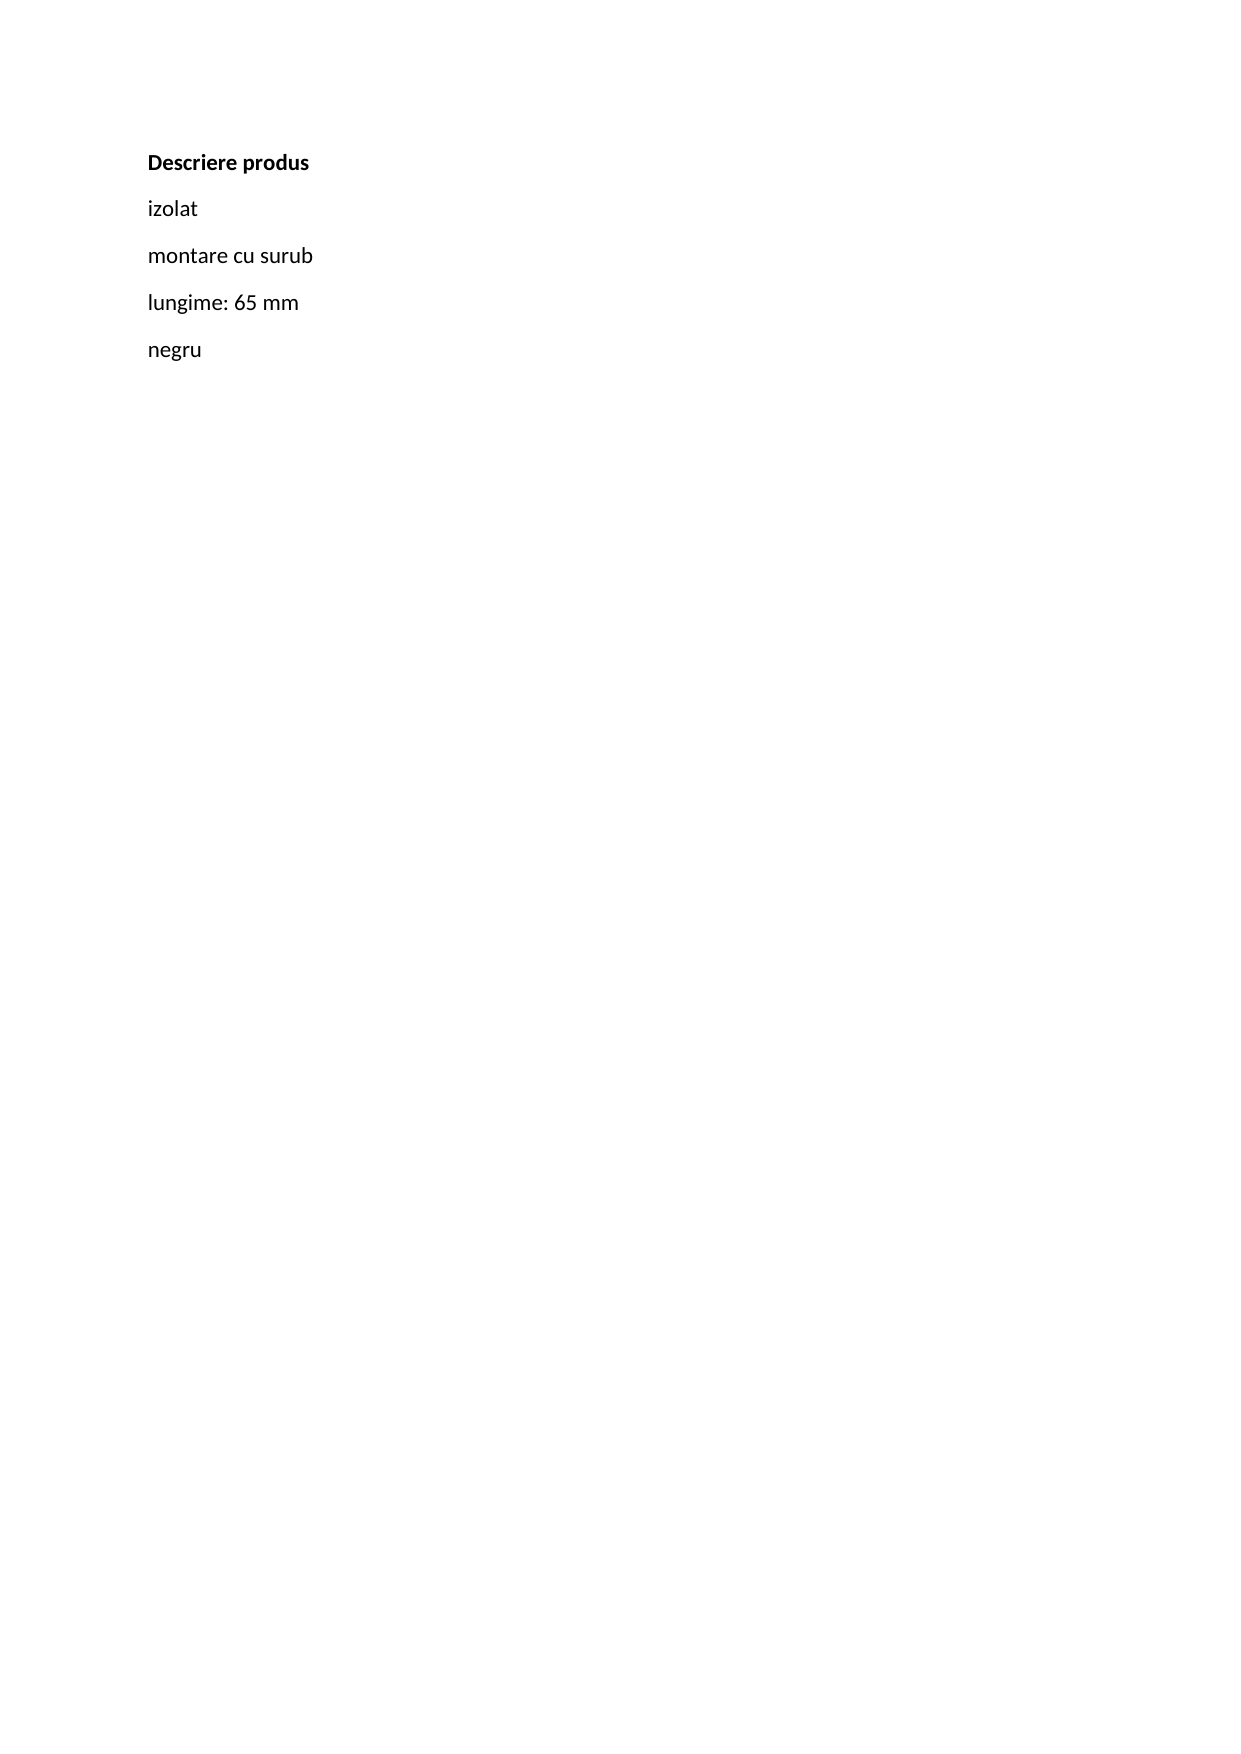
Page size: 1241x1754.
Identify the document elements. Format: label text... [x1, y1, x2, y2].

text lungime: 65 mm [148, 288, 1093, 316]
text montare cu surub [148, 241, 1093, 269]
text negru [148, 335, 1093, 363]
text Descriere produs [148, 148, 1093, 176]
text izolat [148, 194, 1093, 222]
